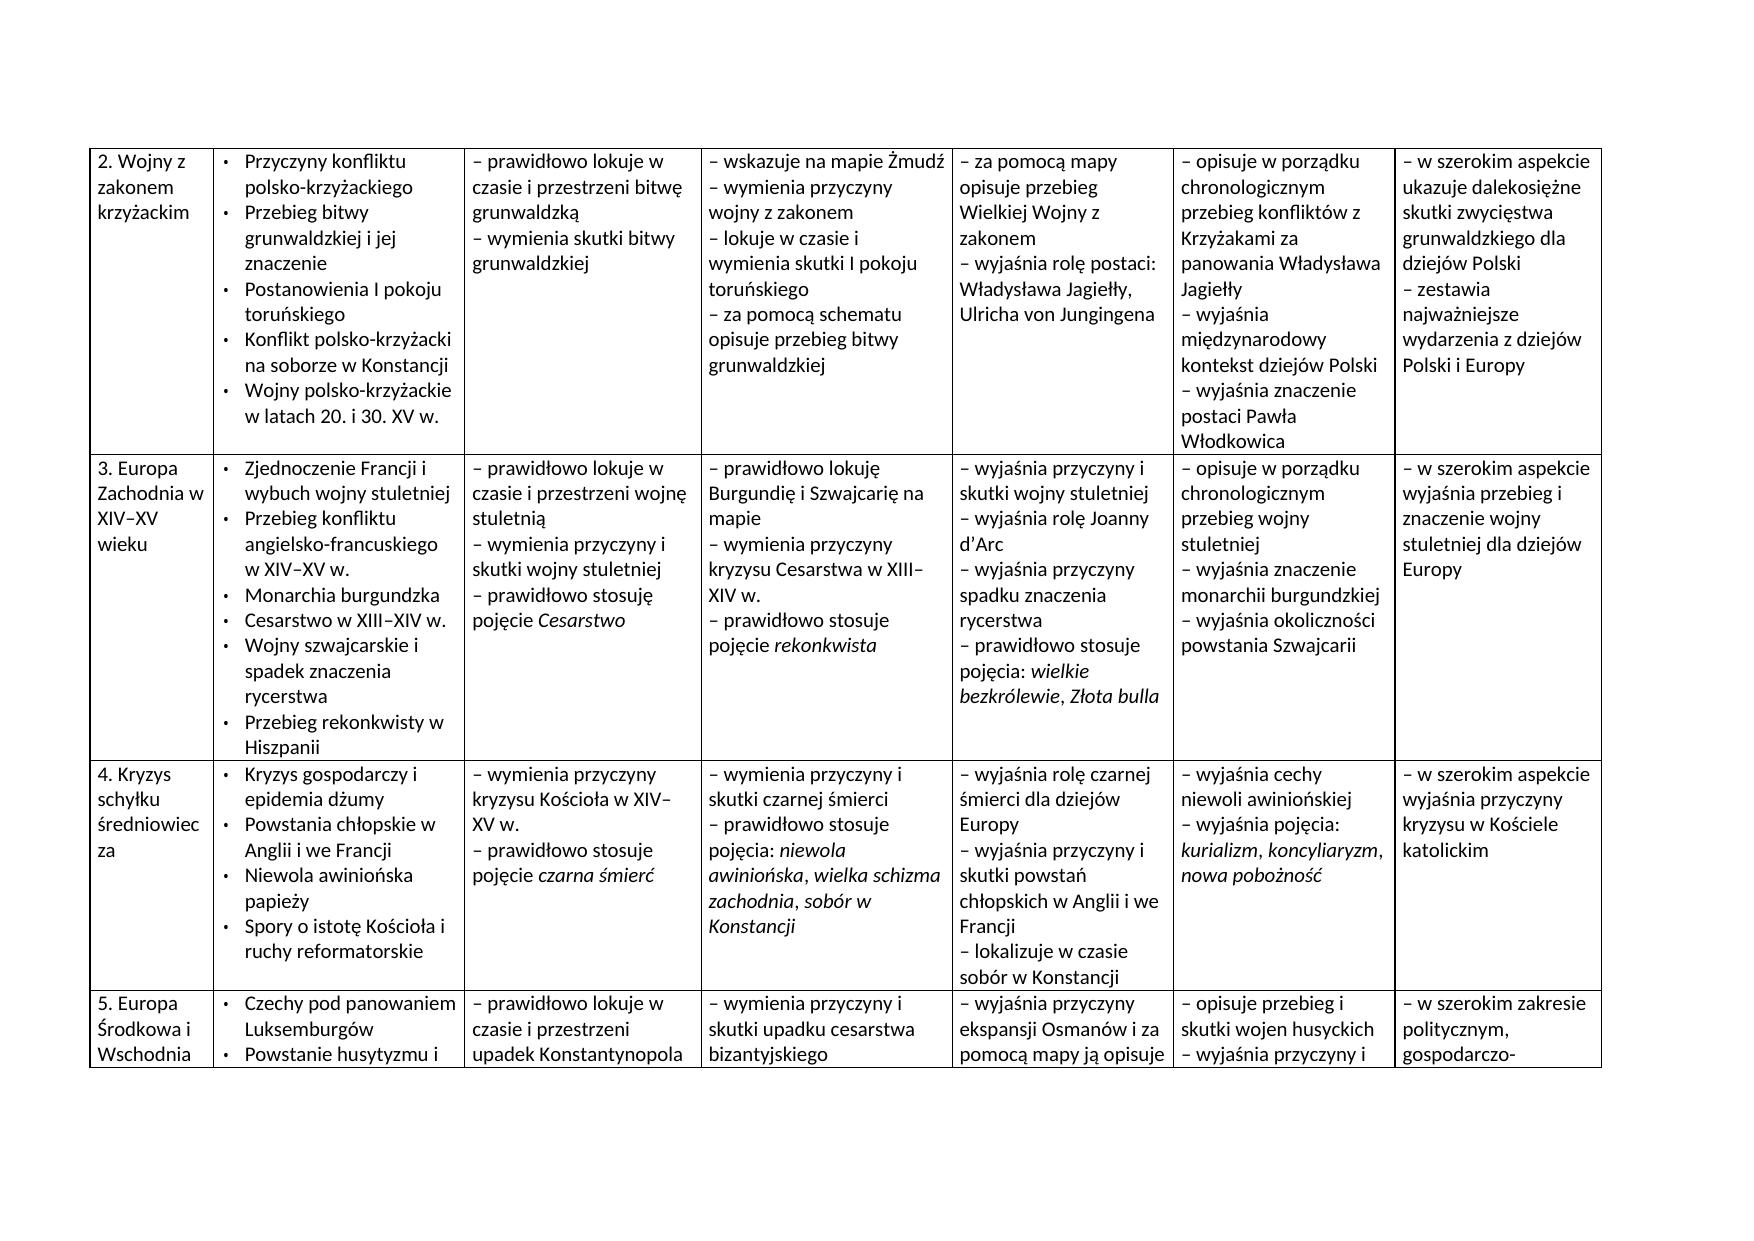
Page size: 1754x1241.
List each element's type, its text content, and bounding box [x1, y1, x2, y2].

table_cell – prawidłowo lokuje w czasie i przestrzeni bitwę grunwaldzką – wymienia skutki bitwy grunwaldzkiej [465, 149, 701, 454]
table_cell – w szerokim aspekcie wyjaśnia przebieg i znaczenie wojny stuletniej dla dziejów Europy [1396, 455, 1601, 760]
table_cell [214, 991, 464, 1067]
table_cell – wyjaśnia cechy niewoli awiniońskiej – wyjaśnia pojęcia: kurializm, koncyliaryzm, nowa pobożność [1174, 761, 1394, 989]
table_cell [91, 991, 213, 1067]
table_cell – opisuje w porządku chronologicznym przebieg wojny stuletniej – wyjaśnia znaczenie monarchii burgundzkiej – wyjaśnia okoliczności powstania Szwajcarii [1174, 455, 1394, 760]
table_cell – opisuje w porządku chronologicznym przebieg konfliktów z Krzyżakami za panowania Władysława Jagiełły – wyjaśnia międzynarodowy kontekst dziejów Polski – wyjaśnia znaczenie postaci Pawła Włodkowica [1174, 149, 1394, 454]
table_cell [1396, 991, 1601, 1067]
table_cell – prawidłowo lokuję Burgundię i Szwajcarię na mapie – wymienia przyczyny kryzysu Cesarstwa w XIII–XIV w. – prawidłowo stosuje pojęcie rekonkwista [702, 455, 952, 760]
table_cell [953, 991, 1173, 1067]
table_cell – wyjaśnia przyczyny i skutki wojny stuletniej – wyjaśnia rolę Joanny d’Arc – wyjaśnia przyczyny spadku znaczenia rycerstwa – prawidłowo stosuje pojęcia: wielkie bezkrólewie, Złota bulla [953, 455, 1173, 760]
table_cell – wyjaśnia rolę czarnej śmierci dla dziejów Europy – wyjaśnia przyczyny i skutki powstań chłopskich w Anglii i we Francji – lokalizuje w czasie sobór w Konstancji [953, 761, 1173, 989]
table_cell 3. Europa Zachodnia w XIV–XV wieku [91, 455, 213, 760]
table_cell Przyczyny konfliktu polsko-krzyżackiego Przebieg bitwy grunwaldzkiej i jej znaczenie Postanowienia I pokoju toruńskiego Konflikt polsko-krzyżacki na soborze w Konstancji Wojny polsko-krzyżackie w latach 20. i 30. XV w. [214, 149, 464, 454]
table_cell – wymienia przyczyny kryzysu Kościoła w XIV–XV w. – prawidłowo stosuje pojęcie czarna śmierć [465, 761, 701, 989]
table_cell 2. Wojny z zakonem krzyżackim [91, 149, 213, 454]
table_cell 4. Kryzys schyłku średniowiecza [91, 761, 213, 989]
table_cell – prawidłowo lokuje w czasie i przestrzeni wojnę stuletnią – wymienia przyczyny i skutki wojny stuletniej – prawidłowo stosuję pojęcie Cesarstwo [465, 455, 701, 760]
table_cell – wskazuje na mapie Żmudź – wymienia przyczyny wojny z zakonem – lokuje w czasie i wymienia skutki I pokoju toruńskiego – za pomocą schematu opisuje przebieg bitwy grunwaldzkiej [702, 149, 952, 454]
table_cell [1174, 991, 1394, 1067]
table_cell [702, 991, 952, 1067]
table_cell – za pomocą mapy opisuje przebieg Wielkiej Wojny z zakonem – wyjaśnia rolę postaci: Władysława Jagiełły, Ulricha von Jungingena [953, 149, 1173, 454]
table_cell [465, 991, 701, 1067]
table_cell – w szerokim aspekcie wyjaśnia przyczyny kryzysu w Kościele katolickim [1396, 761, 1601, 989]
table_cell Kryzys gospodarczy i epidemia dżumy Powstania chłopskie w Anglii i we Francji Niewola awiniońska papieży Spory o istotę Kościoła i ruchy reformatorskie [214, 761, 464, 989]
table_cell – w szerokim aspekcie ukazuje dalekosiężne skutki zwycięstwa grunwaldzkiego dla dziejów Polski – zestawia najważniejsze wydarzenia z dziejów Polski i Europy [1396, 149, 1601, 454]
table_cell Zjednoczenie Francji i wybuch wojny stuletniej Przebieg konfliktu angielsko-francuskiego w XIV–XV w. Monarchia burgundzka Cesarstwo w XIII–XIV w. Wojny szwajcarskie i spadek znaczenia rycerstwa Przebieg rekonkwisty w Hiszpanii [214, 455, 464, 760]
table_cell – wymienia przyczyny i skutki czarnej śmierci – prawidłowo stosuje pojęcia: niewola awiniońska, wielka schizma zachodnia, sobór w Konstancji [702, 761, 952, 989]
